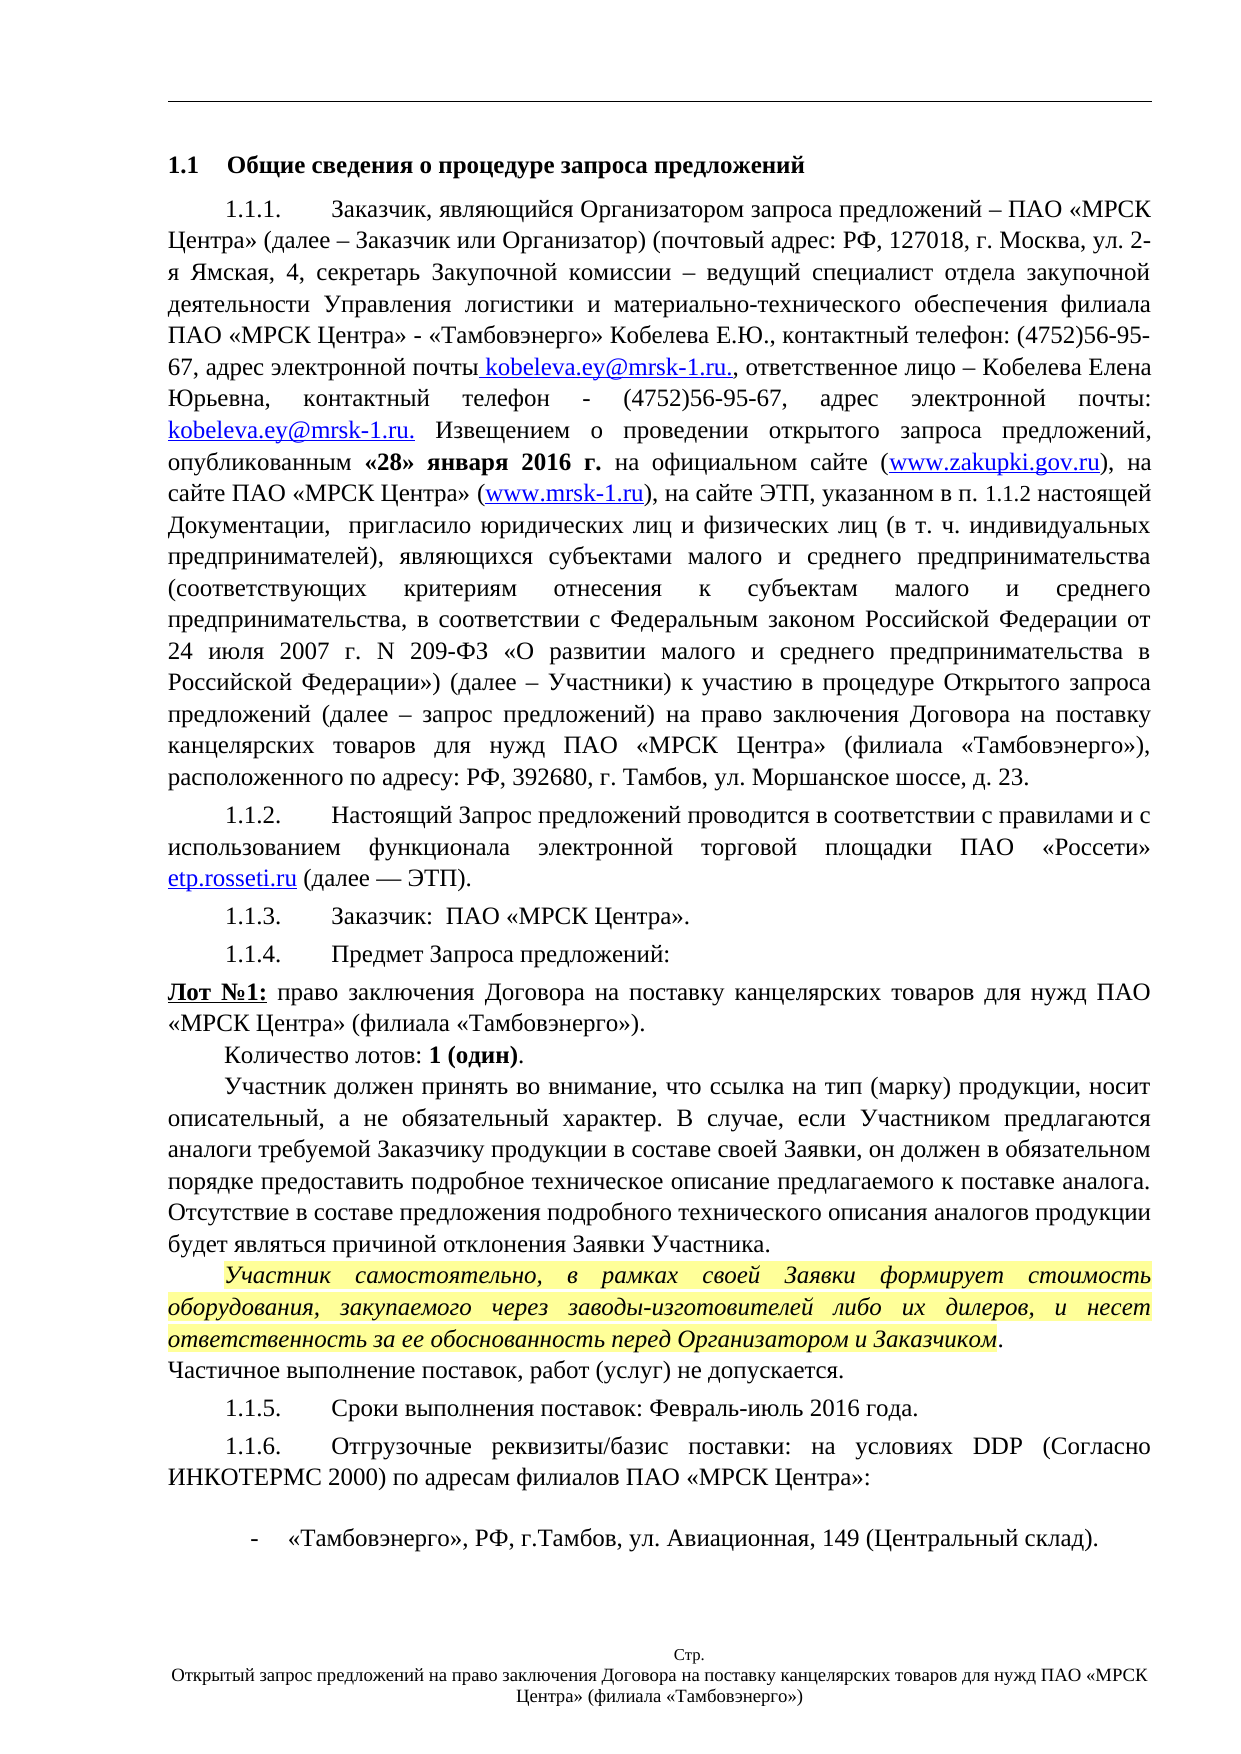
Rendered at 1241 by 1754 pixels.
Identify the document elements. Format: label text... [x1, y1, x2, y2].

list «Тамбовэнерго», РФ, г.Тамбов, ул. Авиационная, 149 (Центральный склад). [250, 1523, 1152, 1552]
text Участник самостоятельно, в рамках своей Заявки формирует стоимость оборудования, закупаемого через заводы-изготовителей либо их дилеров, и несет ответственность за ее обоснованность перед Организатором и Заказчиком. [168, 1261, 1152, 1292]
text Участник должен принять во внимание, что ссылка на тип (марку) продукции, носит описательный, а не обязательный характер. В случае, если Участником предлагаются аналоги требуемой Заказчику продукции в составе своей Заявки, он должен в обязательном порядке предоставить подробное техническое описание предлагаемого к поставке аналога. Отсутствие в составе предложения подробного технического описания аналогов продукции будет являться причиной отклонения Заявки Участника. [168, 1071, 1152, 1258]
list Заказчик: ПАО «МРСК Центра». [168, 901, 1152, 930]
list Сроки выполнения поставок: Февраль-июль 2016 года. [168, 1393, 1152, 1422]
text Участник самостоятельно, в рамках своей Заявки формирует стоимость оборудования, закупаемого через заводы-изготовителей либо их дилеров, и несет ответственность за ее обоснованность перед Организатором и Заказчиком. [168, 1321, 1152, 1352]
list Заказчик, являющийся Организатором запроса предложений – ПАО «МРСК Центра» (далее – Заказчик или Организатор) (почтовый адрес: РФ, 127018, г. Москва, ул. 2-я Ямская, 4, секретарь Закупочной комиссии – ведущий специалист отдела закупочной деятельности Управления логистики и материально-технического обеспечения филиала ПАО «МРСК Центра» - «Тамбовэнерго» Кобелева Е.Ю., контактный телефон: (4752)56-95-67, адрес электронной почты kobeleva.ey@mrsk-1.ru., ответственное лицо – Кобелева Елена Юрьевна, контактный телефон - (4752)56-95-67, адрес электронной почты: kobeleva.ey@mrsk-1.ru. Извещением о проведении открытого запроса предложений, опубликованным «28» января 2016 г. на официальном сайте (www.zakupki.gov.ru), на сайте ПАО «МРСК Центра» (www.mrsk-1.ru), на сайте ЭТП, указанном в п. 1.1.2 настоящей Документации, пригласило юридических лиц и физических лиц (в т. ч. индивидуальных предпринимателей), являющихся субъектами малого и среднего предпринимательства (соответствующих критериям отнесения к субъектам малого и среднего предпринимательства, в соответствии с Федеральным законом Российской Федерации от 24 июля 2007 г. N 209-ФЗ «О развитии малого и среднего предпринимательства в Российской Федерации») (далее – Участники) к участию в процедуре Открытого запроса предложений (далее – запрос предложений) на право заключения Договора на поставку канцелярских товаров для нужд ПАО «МРСК Центра» (филиала «Тамбовэнерго»), расположенного по адресу: РФ, 392680, г. Тамбов, ул. Моршанское шоссе, д. 23. [168, 194, 1152, 791]
text Лот №1: право заключения Договора на поставку канцелярских товаров для нужд ПАО «МРСК Центра» (филиала «Тамбовэнерго»). [168, 977, 1152, 1037]
text Количество лотов: 1 (один). [168, 1040, 1152, 1068]
list Частичное выполнение поставок, работ (услуг) не допускается. [168, 1355, 1152, 1384]
subtitle Общие сведения о процедуре запроса предложений [168, 150, 1152, 179]
list Отгрузочные реквизиты/базис поставки: на условиях DDP (Согласно ИНКОТЕРМС 2000) по адресам филиалов ПАО «МРСК Центра»: [168, 1431, 1152, 1491]
list Настоящий Запрос предложений проводится в соответствии с правилами и с использованием функционала электронной торговой площадки ПАО «Россети» etp.rosseti.ru (далее — ЭТП). [168, 800, 1152, 892]
list Предмет Запроса предложений: [168, 939, 1152, 967]
